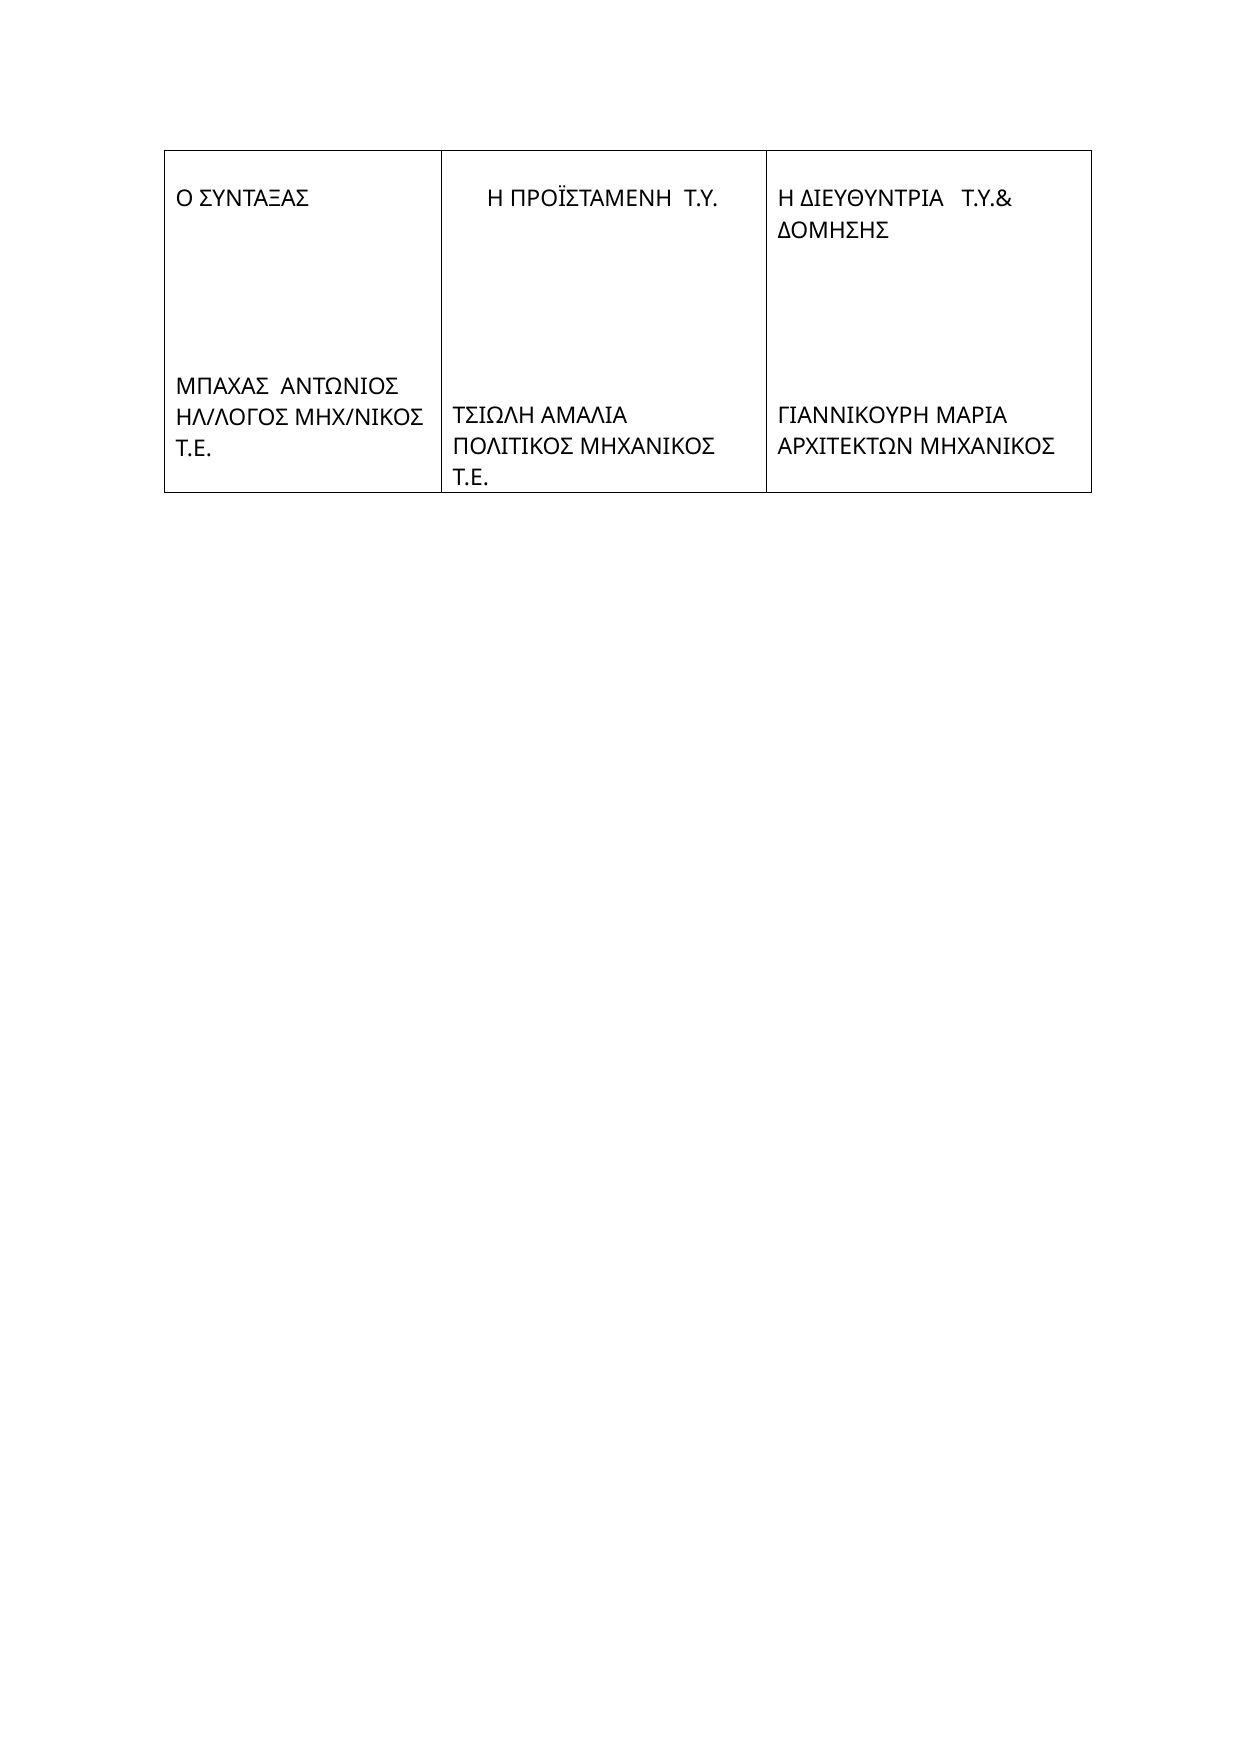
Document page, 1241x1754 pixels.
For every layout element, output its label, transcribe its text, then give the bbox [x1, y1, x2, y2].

table_header Ο ΣΥΝΤΑΞΑΣ ΜΠΑΧΑΣ ΑΝΤΩΝΙΟΣ ΗΛ/ΛΟΓΟΣ ΜΗΧ/ΝΙΚΟΣ Τ.Ε. [165, 151, 441, 492]
table_header Η ΔΙΕΥΘΥΝΤΡΙΑ Τ.Υ.& ΔΟΜΗΣΗΣ ΓΙΑΝΝΙΚΟΥΡΗ ΜΑΡΙΑ ΑΡΧΙΤΕΚΤΩΝ ΜΗΧΑΝΙΚΟΣ [767, 151, 1091, 492]
table_header Η ΠΡΟΪΣΤΑΜΕΝΗ Τ.Υ. ΤΣΙΩΛΗ ΑΜΑΛΙΑ ΠΟΛΙΤΙΚΟΣ ΜΗΧΑΝΙΚΟΣ Τ.Ε. [442, 151, 766, 492]
